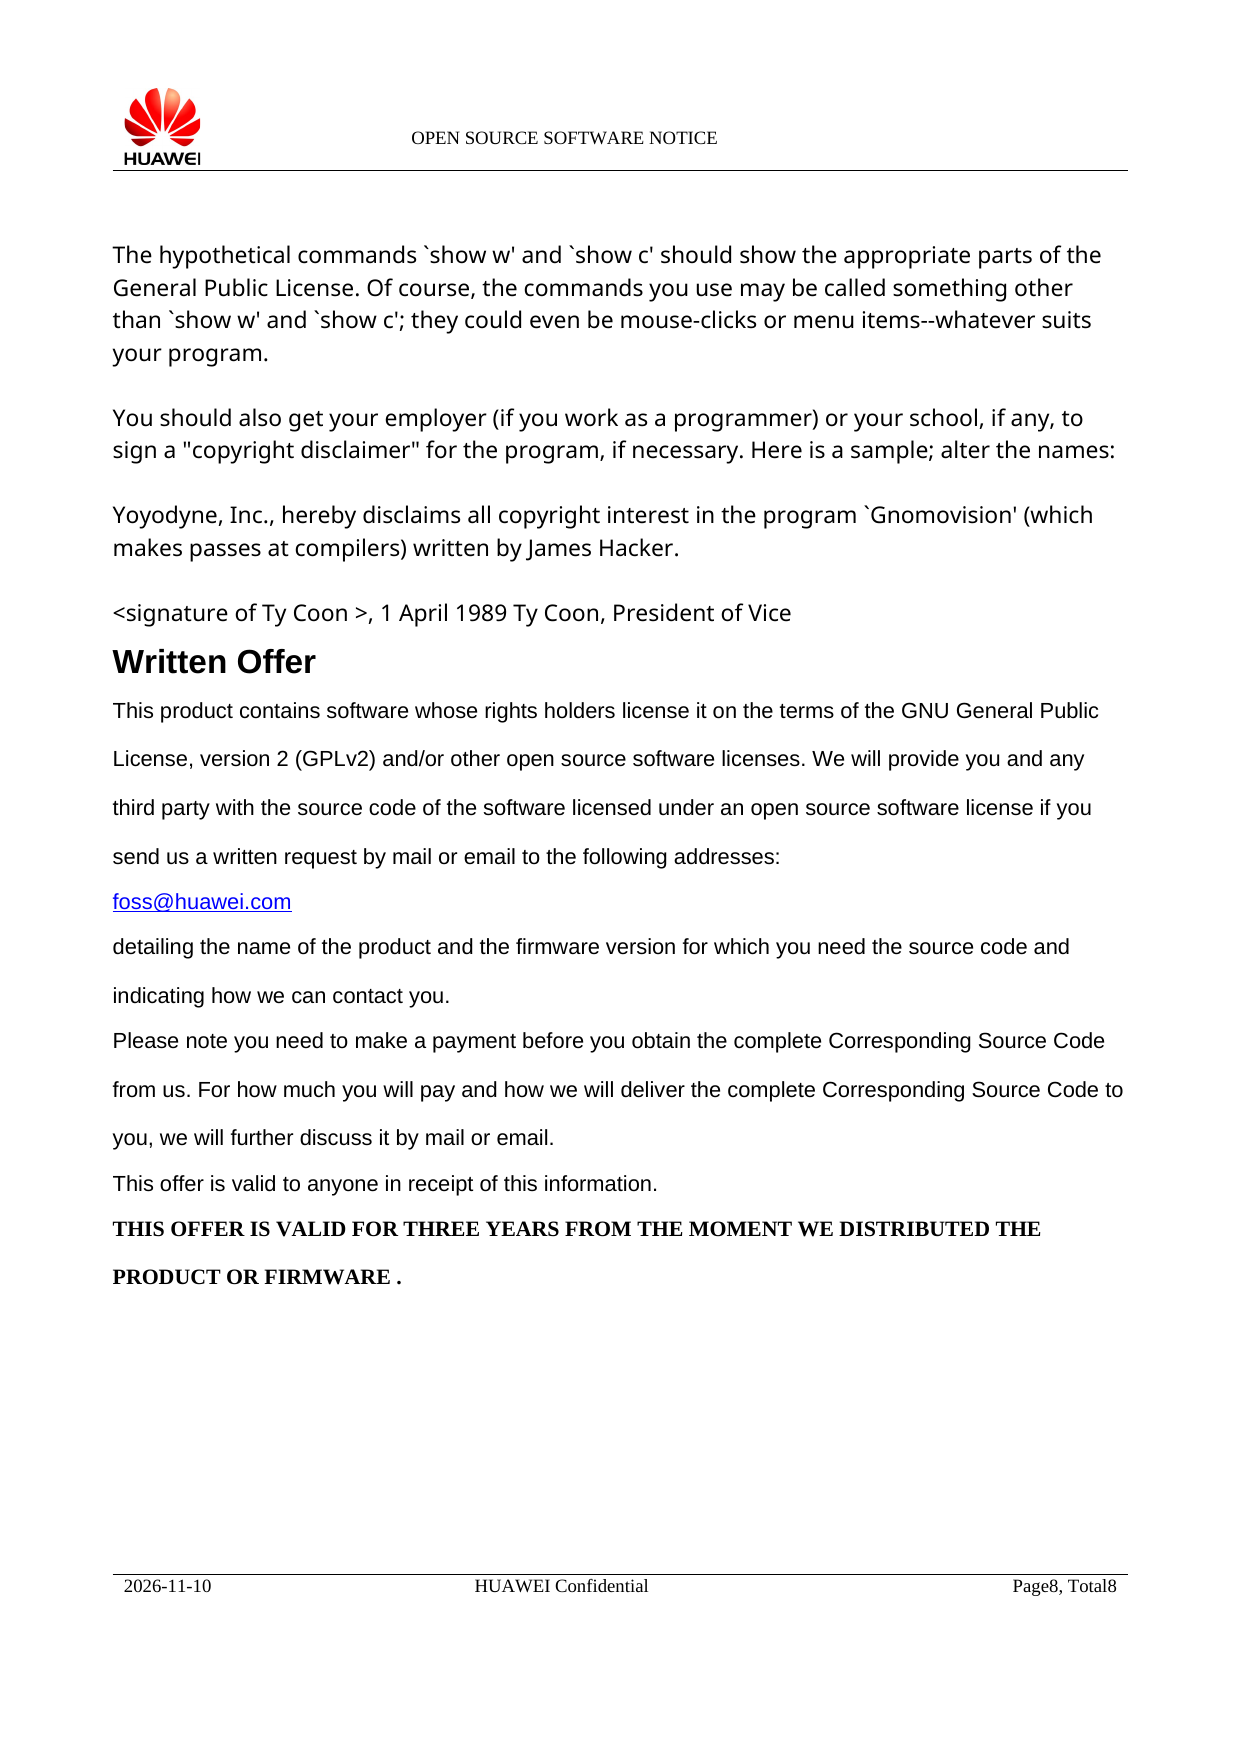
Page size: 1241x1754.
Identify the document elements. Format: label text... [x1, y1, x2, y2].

text Written Offer [112, 629, 1128, 694]
text The hypothetical commands `show w' and `show c' should show the appropriate parts of the General Public License. Of course, the commands you use may be called something other than `show w' and `show c'; they could even be mouse-clicks or menu items--whatever suits your program. [112, 239, 1128, 369]
text Yoyodyne, Inc., hereby disclaims all copyright interest in the program `Gnomovision' (which makes passes at compilers) written by James Hacker. [112, 499, 1128, 564]
text This offer is valid to anyone in receipt of this information. [112, 1167, 1128, 1199]
text Please note you need to make a payment before you obtain the complete Corresponding Source Code from us. For how much you will pay and how we will deliver the complete Corresponding Source Code to you, we will further discuss it by mail or email. [112, 1024, 1128, 1154]
text This product contains software whose rights holders license it on the terms of the GNU General Public License, version 2 (GPLv2) and/or other open source software licenses. We will provide you and any third party with the source code of the software licensed under an open source software license if you send us a written request by mail or email to the following addresses: [112, 694, 1128, 873]
text You should also get your employer (if you work as a programmer) or your school, if any, to sign a "copyright disclaimer" for the program, if necessary. Here is a sample; alter the names: [112, 401, 1128, 466]
picture [124, 88, 201, 165]
text foss@huawei.com [112, 885, 1128, 918]
text <signature of Ty Coon >, 1 April 1989 Ty Coon, President of Vice [112, 596, 1128, 629]
text This offer is valid for three years from the moment we distributed the product or firmware . [112, 1212, 1128, 1293]
text detailing the name of the product and the firmware version for which you need the source code and indicating how we can contact you. [112, 930, 1128, 1012]
